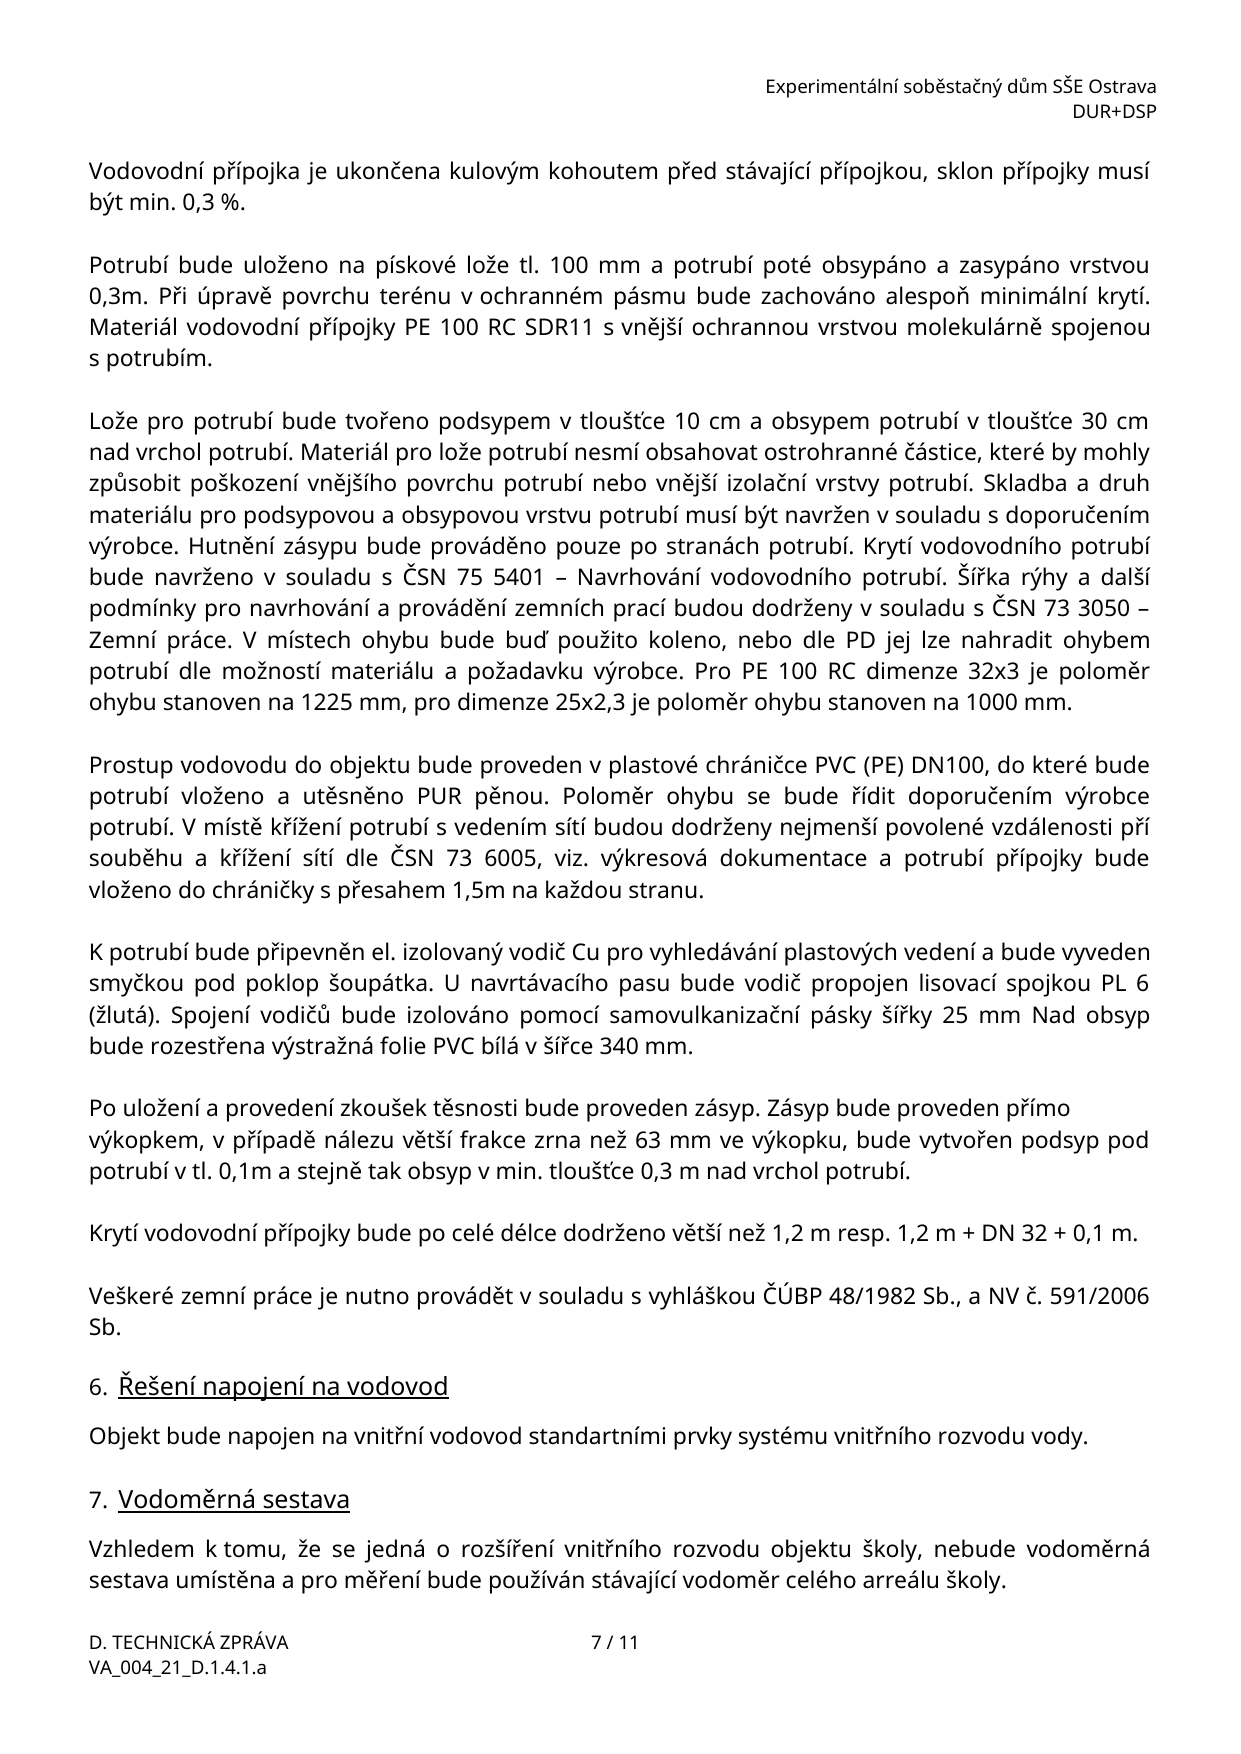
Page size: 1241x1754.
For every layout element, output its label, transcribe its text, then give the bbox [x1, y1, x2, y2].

text Potrubí bude uloženo na pískové lože tl. 100 mm a potrubí poté obsypáno a zasypáno vrstvou 0,3m. Při úpravě povrchu terénu v ochranném pásmu bude zachováno alespoň minimální krytí. Materiál vodovodní přípojky PE 100 RC SDR11 s vnější ochrannou vrstvou molekulárně spojenou s potrubím. [89, 248, 1152, 373]
text výkopkem, v případě nálezu větší frakce zrna než 63 mm ve výkopku, bude vytvořen podsyp pod potrubí v tl. 0,1m a stejně tak obsyp v min. tloušťce 0,3 m nad vrchol potrubí. [89, 1123, 1152, 1186]
text K potrubí bude připevněn el. izolovaný vodič Cu pro vyhledávání plastových vedení a bude vyveden smyčkou pod poklop šoupátka. U navrtávacího pasu bude vodič propojen lisovací spojkou PL 6 (žlutá). Spojení vodičů bude izolováno pomocí samovulkanizační pásky šířky 25 mm Nad obsyp bude rozestřena výstražná folie PVC bílá v šířce 340 mm. [89, 936, 1152, 1061]
text Po uložení a provedení zkoušek těsnosti bude proveden zásyp. Zásyp bude proveden přímo [89, 1092, 1152, 1123]
text Vodovodní přípojka je ukončena kulovým kohoutem před stávající přípojkou, sklon přípojky musí být min. 0,3 %. [89, 155, 1152, 217]
text Veškeré zemní práce je nutno provádět v souladu s vyhláškou ČÚBP 48/1982 Sb., a NV č. 591/2006 Sb. [89, 1280, 1152, 1342]
subtitle Řešení napojení na vodovod [89, 1369, 1152, 1403]
text Prostup vodovodu do objektu bude proveden v plastové chráničce PVC (PE) DN100, do které bude potrubí vloženo a utěsněno PUR pěnou. Poloměr ohybu se bude řídit doporučením výrobce potrubí. V místě křížení potrubí s vedením sítí budou dodrženy nejmenší povolené vzdálenosti pří souběhu a křížení sítí dle ČSN 73 6005, viz. výkresová dokumentace a potrubí přípojky bude vloženo do chráničky s přesahem 1,5m na každou stranu. [89, 748, 1152, 905]
text Objekt bude napojen na vnitřní vodovod standartními prvky systému vnitřního rozvodu vody. [89, 1420, 1152, 1451]
text Lože pro potrubí bude tvořeno podsypem v tloušťce 10 cm a obsypem potrubí v tloušťce 30 cm nad vrchol potrubí. Materiál pro lože potrubí nesmí obsahovat ostrohranné částice, které by mohly způsobit poškození vnějšího povrchu potrubí nebo vnější izolační vrstvy potrubí. Skladba a druh materiálu pro podsypovou a obsypovou vrstvu potrubí musí být navržen v souladu s doporučením výrobce. Hutnění zásypu bude prováděno pouze po stranách potrubí. Krytí vodovodního potrubí bude navrženo v souladu s ČSN 75 5401 – Navrhování vodovodního potrubí. Šířka rýhy a další podmínky pro navrhování a provádění zemních prací budou dodrženy v souladu s ČSN 73 3050 – Zemní práce. V místech ohybu bude buď použito koleno, nebo dle PD jej lze nahradit ohybem potrubí dle možností materiálu a požadavku výrobce. Pro PE 100 RC dimenze 32x3 je poloměr ohybu stanoven na 1225 mm, pro dimenze 25x2,3 je poloměr ohybu stanoven na 1000 mm. [89, 405, 1152, 717]
text Vzhledem k tomu, že se jedná o rozšíření vnitřního rozvodu objektu školy, nebude vodoměrná sestava umístěna a pro měření bude používán stávající vodoměr celého arreálu školy. [89, 1533, 1152, 1596]
subtitle Vodoměrná sestava [89, 1482, 1152, 1516]
text Krytí vodovodní přípojky bude po celé délce dodrženo větší než 1,2 m resp. 1,2 m + DN 32 + 0,1 m. [89, 1217, 1152, 1248]
